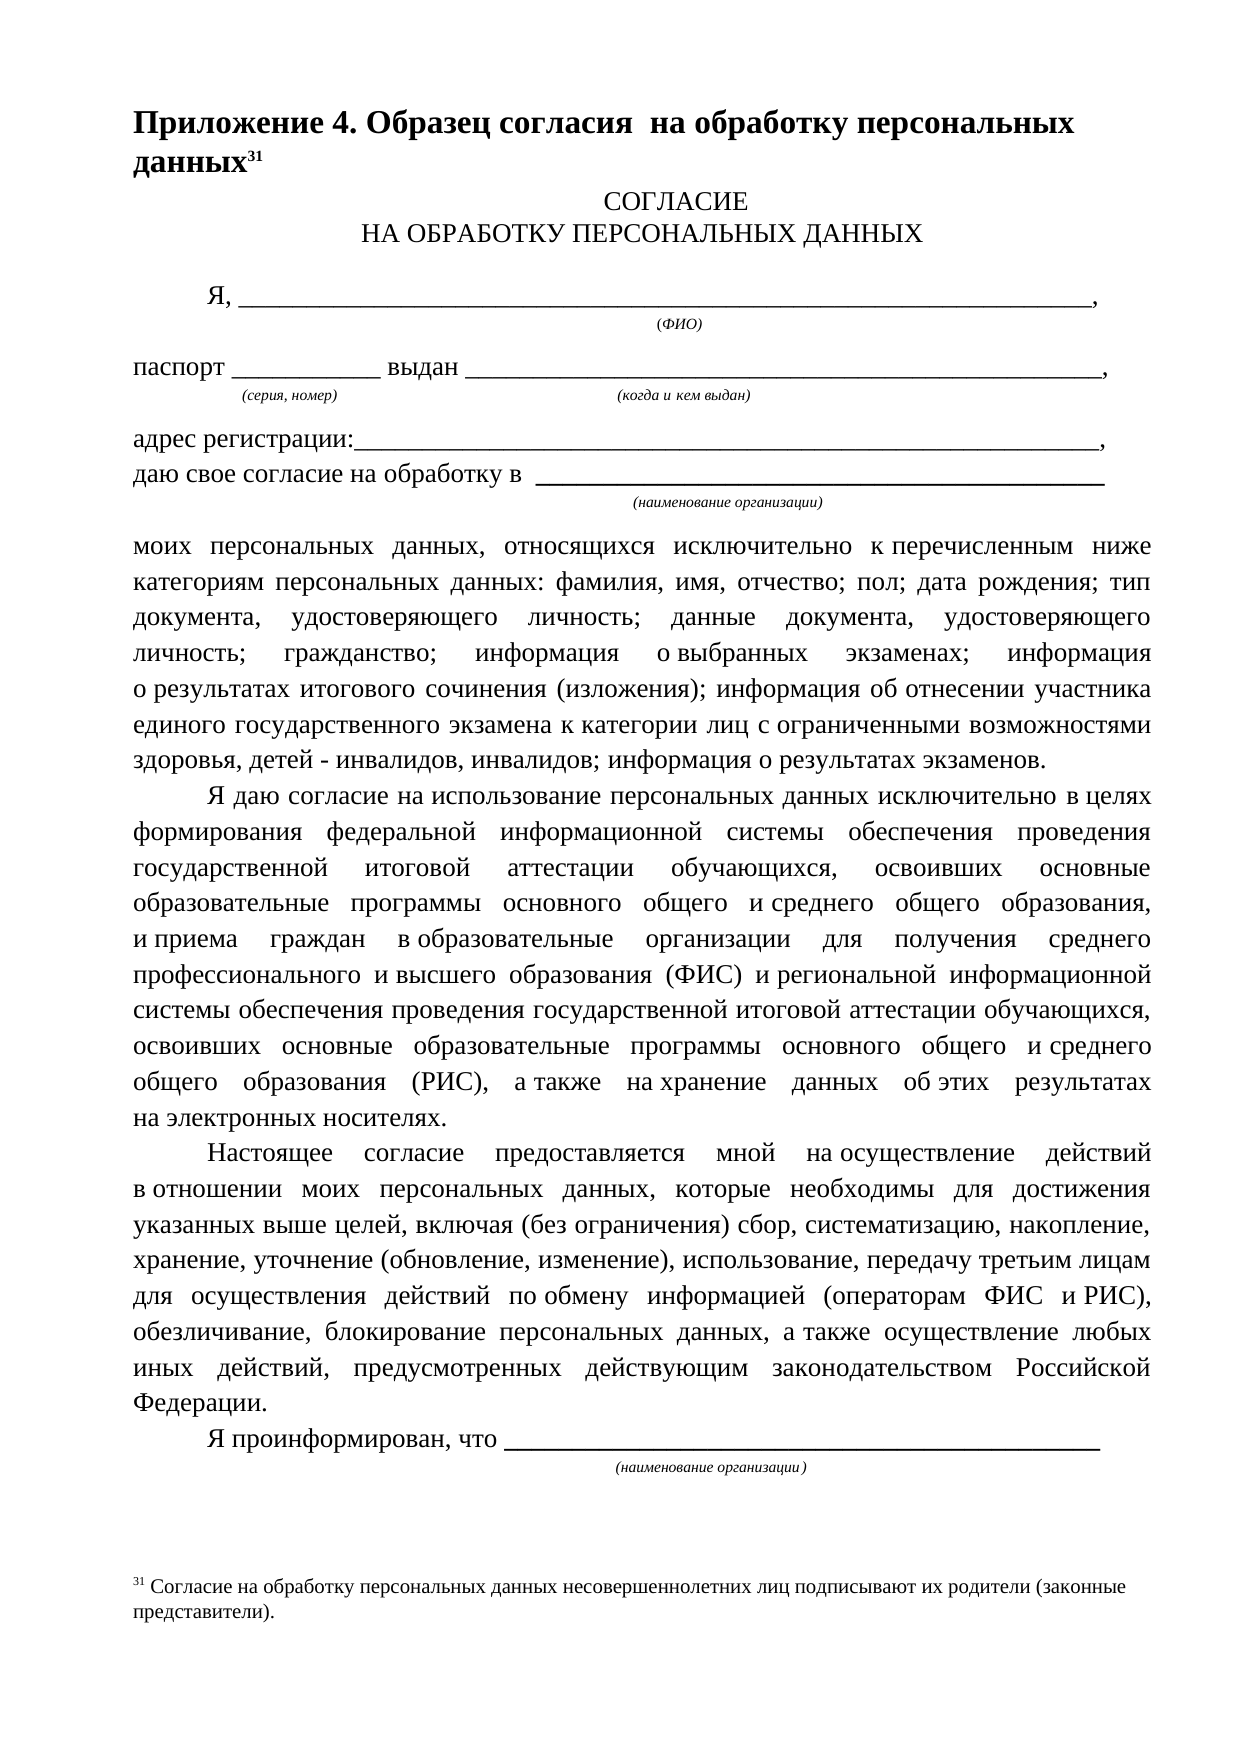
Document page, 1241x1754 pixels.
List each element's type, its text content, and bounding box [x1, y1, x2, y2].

text моих персональных данных, относящихся исключительно к перечисленным ниже категориям персональных данных: фамилия, имя, отчество; пол; дата рождения; тип документа, удостоверяющего личность; данные документа, удостоверяющего личность; гражданство; информация о выбранных экзаменах; информация о результатах итогового сочинения (изложения); информация об отнесении участника единого государственного экзамена к категории лиц с ограниченными возможностями здоровья, детей - инвалидов, инвалидов; информация о результатах экзаменов. [133, 529, 1152, 774]
text СОГЛАСИЕ НА ОБРАБОТКУ ПЕРСОНАЛЬНЫХ ДАННЫХ [133, 186, 1152, 248]
text Настоящее согласие предоставляется мной на осуществление действий в отношении моих персональных данных, которые необходимы для достижения указанных выше целей, включая (без ограничения) сбор, систематизацию, накопление, хранение, уточнение (обновление, изменение), использование, передачу третьим лицам для осуществления действий по обмену информацией (операторам ФИС и РИС), обезличивание, блокирование персональных данных, а также осуществление любых иных действий, предусмотренных действующим законодательством Российской Федерации. [133, 1136, 1152, 1418]
text Я даю согласие на использование персональных данных исключительно в целях формирования федеральной информационной системы обеспечения проведения государственной итоговой аттестации обучающихся, освоивших основные образовательные программы основного общего и среднего общего образования, и приема граждан в образовательные организации для получения среднего профессионального и высшего образования (ФИС) и региональной информационной системы обеспечения проведения государственной итоговой аттестации обучающихся, освоивших основные образовательные программы основного общего и среднего общего образования (РИС), а также на хранение данных об этих результатах на электронных носителях. [133, 779, 1152, 1132]
text (ФИО) [133, 315, 1152, 346]
text даю свое согласие на обработку в __________________________________________ [133, 458, 1152, 489]
text Я проинформирован, что ____________________________________________ [133, 1422, 1152, 1453]
text (наименование организации) [133, 1458, 1152, 1489]
text адрес регистрации:_______________________________________________________, [133, 422, 1152, 453]
text (серия, номер) (когда и кем выдан) [133, 386, 1152, 417]
text паспорт ___________ выдан _______________________________________________, [133, 350, 1152, 382]
text (наименование организации) [133, 493, 1152, 524]
text Я, _______________________________________________________________, [133, 279, 1152, 310]
text Приложение 4. Образец согласия на обработку персональных данных [133, 103, 1152, 179]
